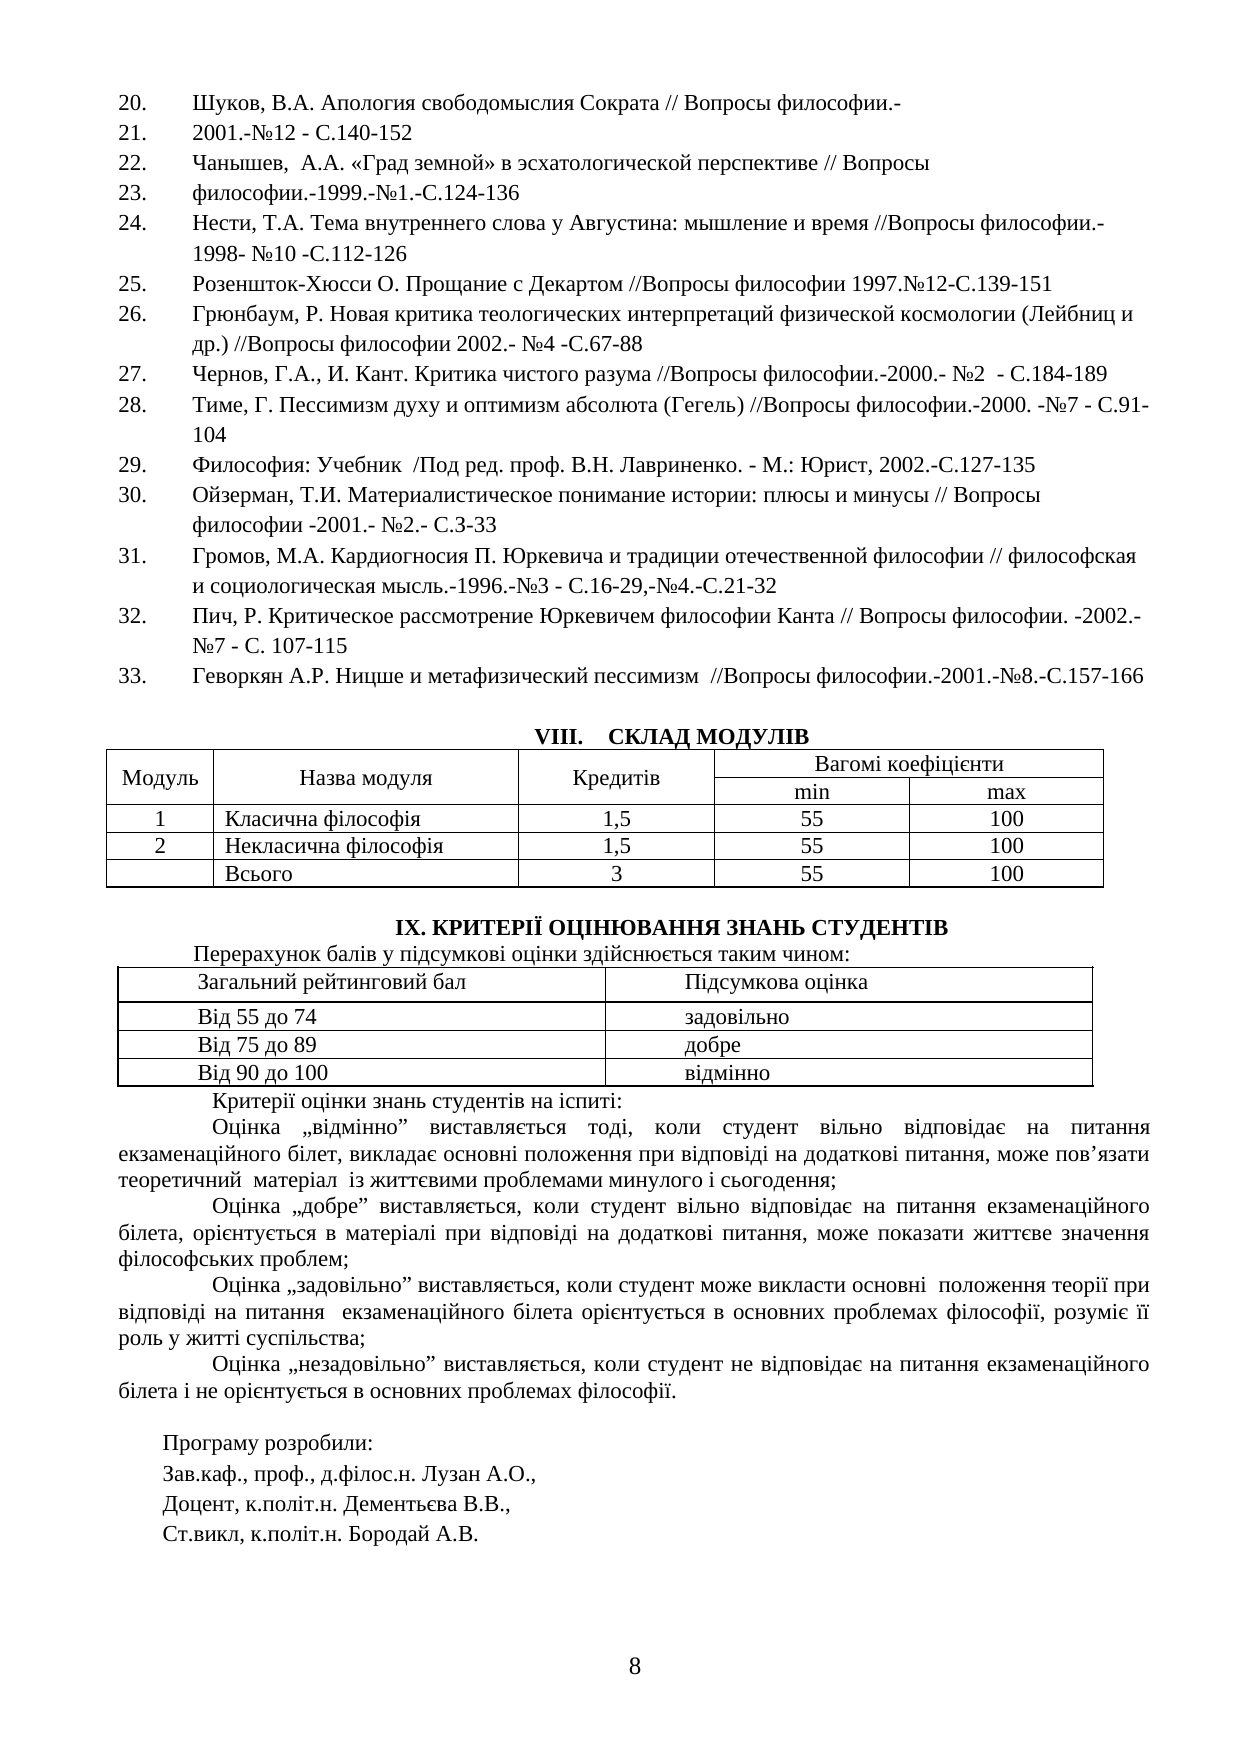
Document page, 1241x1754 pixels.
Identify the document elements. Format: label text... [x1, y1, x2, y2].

text Програму розробили: [118, 1429, 1152, 1456]
table_cell 2 [107, 833, 213, 859]
text Перерахунок балів у підсумкові оцінки здійснюється таким чином: [118, 940, 1152, 966]
text Оцінка „добре” виставляється, коли студент вільно відповідає на питання екзаменаційного білета, орієнтується в матеріалі при відповіді на додаткові питання, може показати життєве значення філософських проблем; [118, 1192, 1152, 1271]
table_cell 1 [107, 805, 213, 832]
list Громов, М.А. Кардиогносия П. Юркевича и традиции отечественной философии // философская и социологическая мысль.-1996.-№3 - С.16-29,-№4.-С.21-32 [118, 542, 1152, 598]
text Оцінка „задовільно” виставляється, коли студент може викласти основні положення теорії при відповіді на питання екзаменаційного білета орієнтується в основних проблемах філософії, розуміє її роль у житті суспільства; [118, 1271, 1152, 1350]
text Оцінка „відмінно” виставляється тоді, коли студент вільно відповідає на питання екзаменаційного білет, викладає основні положення при відповіді на додаткові питання, може пов’язати теоретичний матеріал із життєвими проблемами минулого і сьогодення; [118, 1113, 1152, 1192]
list Розеншток-Хюсси О. Прощание с Декартом //Вопросы философии 1997.№12-С.139-151 [118, 270, 1152, 296]
table_cell 100 [910, 805, 1103, 832]
list Философия: Учебник /Под ред. проф. В.Н. Лавриненко. - М.: Юрист, 2002.-С.127-135 [118, 451, 1152, 477]
table_cell [107, 860, 213, 886]
table_header Кредитів [519, 750, 714, 804]
list Шуков, В.А. Апология свободомыслия Сократа // Вопросы философии.- [118, 89, 1152, 115]
table_cell 55 [715, 833, 909, 859]
table_header Модуль [107, 750, 213, 804]
list 2001.-№12 - С.140-152 [118, 119, 1152, 145]
list Чернов, Г.А., И. Кант. Критика чистого разума //Вопросы философии.-2000.- №2 - С.184-189 [118, 361, 1152, 387]
table_header Загальний рейтинговий бал [119, 968, 605, 1001]
list Нести, Т.А. Тема внутреннего слова у Августина: мышление и время //Вопросы философии.-1998- №10 -С.112-126 [118, 209, 1152, 266]
table_header Підсумкова оцінка [606, 968, 1092, 1001]
table_cell 100 [910, 833, 1103, 859]
text Ст.викл, к.політ.н. Бородай А.В. [118, 1520, 1152, 1546]
list философии.-1999.-№1.-С.124-136 [118, 179, 1152, 206]
list Ойзерман, Т.И. Материалистическое понимание истории: плюсы и минусы // Вопросы философии -2001.- №2.- С.З-33 [118, 481, 1152, 538]
table_header Вагомі коефіцієнти [715, 750, 1103, 777]
table_cell 1,5 [519, 805, 714, 832]
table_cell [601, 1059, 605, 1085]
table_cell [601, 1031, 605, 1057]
text IX. КРИТЕРІЇ ОЦІНЮВАННЯ ЗНАНЬ СТУДЕНТІВ [118, 914, 1152, 940]
list Тиме, Г. Пессимизм духу и оптимизм абсолюта (Гегель) //Вопросы философии.-2000. -№7 - С.91-104 [118, 391, 1152, 447]
list Геворкян А.Р. Ницше и метафизический пессимизм //Вопросы философии.-2001.-№8.-С.157-166 [118, 663, 1152, 689]
table_cell Класична філософія [214, 805, 518, 832]
list Пич, Р. Критическое рассмотрение Юркевичем философии Канта // Вопросы философии. -2002.-№7 - С. 107-115 [118, 602, 1152, 659]
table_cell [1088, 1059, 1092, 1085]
table_cell 100 [910, 860, 1103, 886]
text Оцінка „незадовільно” виставляється, коли студент не відповідає на питання екзаменаційного білета і не орієнтується в основних проблемах філософії. [118, 1350, 1152, 1403]
table_cell 3 [519, 860, 714, 886]
list Чанышев, А.А. «Град земной» в эсхатологической перспективе // Вопросы [118, 149, 1152, 175]
text Доцент, к.політ.н. Дементьєва В.В., [118, 1490, 1152, 1516]
text Критерії оцінки знань студентів на іспиті: [118, 1087, 1152, 1113]
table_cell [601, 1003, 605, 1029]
table_header Назва модуля [214, 750, 518, 804]
table_cell 55 [715, 805, 909, 832]
table_cell max [910, 778, 1103, 804]
list Грюнбаум, Р. Новая критика теологических интерпретаций физической космологии (Лейбниц и др.) //Вопросы философии 2002.- №4 -С.67-88 [118, 300, 1152, 357]
table_cell 1,5 [519, 833, 714, 859]
table_cell 55 [715, 860, 909, 886]
table_cell Некласична філософія [214, 833, 518, 859]
table_cell Всього [214, 860, 518, 886]
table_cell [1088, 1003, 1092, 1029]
text VIII. СКЛАД МОДУЛІВ [118, 723, 1152, 749]
table_cell min [715, 778, 909, 804]
text Зав.каф., проф., д.філос.н. Лузан А.О., [118, 1460, 1152, 1486]
